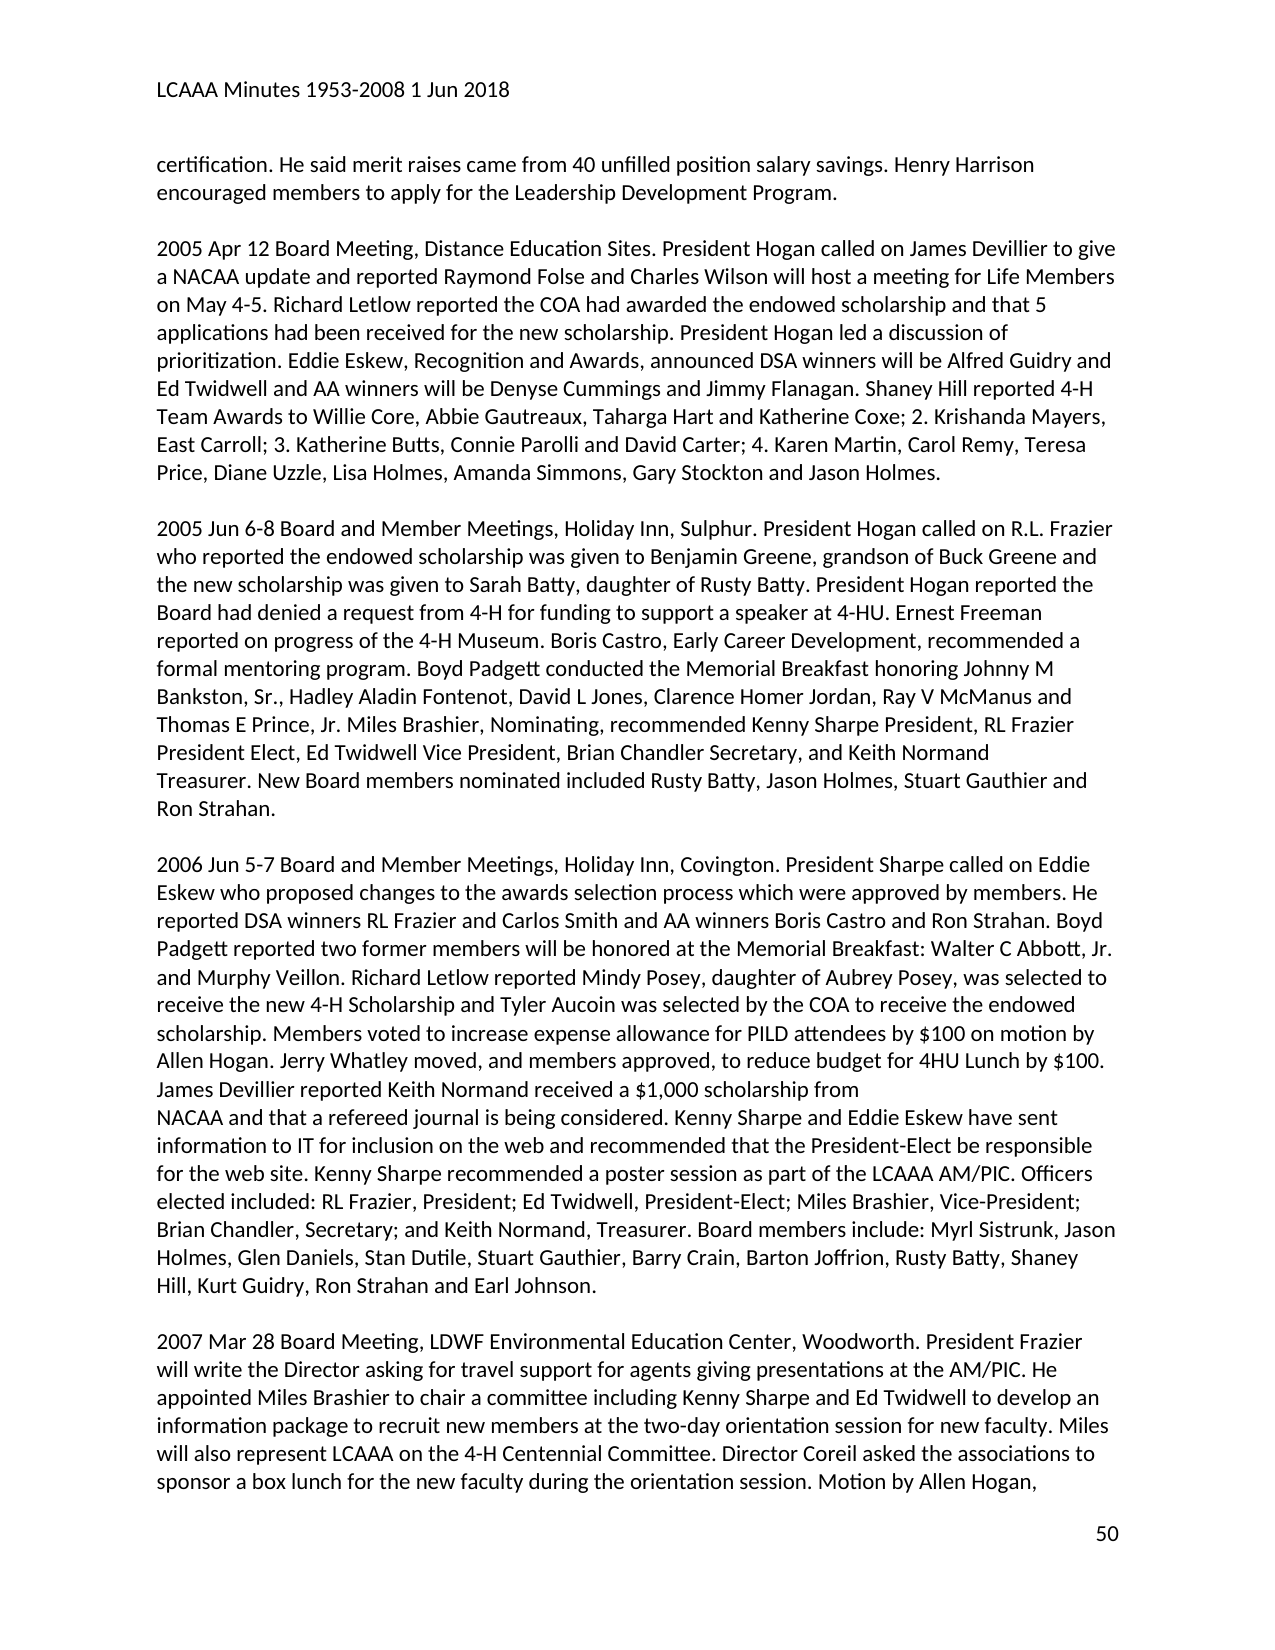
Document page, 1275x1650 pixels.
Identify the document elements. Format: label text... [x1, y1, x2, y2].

text NACAA and that a refereed journal is being considered. Kenny Sharpe and Eddie Eskew have sent information to IT for inclusion on the web and recommended that the President-Elect be responsible for the web site. Kenny Sharpe recommended a poster session as part of the LCAAA AM/PIC. Officers elected included: RL Frazier, President; Ed Twidwell, President-Elect; Miles Brashier, Vice-President; Brian Chandler, Secretary; and Keith Normand, Treasurer. Board members include: Myrl Sistrunk, Jason Holmes, Glen Daniels, Stan Dutile, Stuart Gauthier, Barry Crain, Barton Joffrion, Rusty Batty, Shaney Hill, Kurt Guidry, Ron Strahan and Earl Johnson. [156, 1103, 1118, 1299]
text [156, 1327, 1118, 1495]
text Treasurer. New Board members nominated included Rusty Batty, Jason Holmes, Stuart Gauthier and Ron Strahan. [156, 766, 1118, 822]
text 2005 Apr 12 Board Meeting, Distance Education Sites. President Hogan called on James Devillier to give a NACAA update and reported Raymond Folse and Charles Wilson will host a meeting for Life Members on May 4-5. Richard Letlow reported the COA had awarded the endowed scholarship and that 5 applications had been received for the new scholarship. President Hogan led a discussion of prioritization. Eddie Eskew, Recognition and Awards, announced DSA winners will be Alfred Guidry and Ed Twidwell and AA winners will be Denyse Cummings and Jimmy Flanagan. Shaney Hill reported 4-H Team Awards to Willie Core, Abbie Gautreaux, Taharga Hart and Katherine Coxe; 2. Krishanda Mayers, East Carroll; 3. Katherine Butts, Connie Parolli and David Carter; 4. Karen Martin, Carol Remy, Teresa Price, Diane Uzzle, Lisa Holmes, Amanda Simmons, Gary Stockton and Jason Holmes. [156, 234, 1118, 486]
text 2005 Jun 6-8 Board and Member Meetings, Holiday Inn, Sulphur. President Hogan called on R.L. Frazier who reported the endowed scholarship was given to Benjamin Greene, grandson of Buck Greene and the new scholarship was given to Sarah Batty, daughter of Rusty Batty. President Hogan reported the Board had denied a request from 4-H for funding to support a speaker at 4-HU. Ernest Freeman reported on progress of the 4-H Museum. Boris Castro, Early Career Development, recommended a formal mentoring program. Boyd Padgett conducted the Memorial Breakfast honoring Johnny M Bankston, Sr., Hadley Aladin Fontenot, David L Jones, Clarence Homer Jordan, Ray V McManus and Thomas E Prince, Jr. Miles Brashier, Nominating, recommended Kenny Sharpe President, RL Frazier President Elect, Ed Twidwell Vice President, Brian Chandler Secretary, and Keith Normand [156, 514, 1118, 766]
text 2006 Jun 5-7 Board and Member Meetings, Holiday Inn, Covington. President Sharpe called on Eddie Eskew who proposed changes to the awards selection process which were approved by members. He reported DSA winners RL Frazier and Carlos Smith and AA winners Boris Castro and Ron Strahan. Boyd Padgett reported two former members will be honored at the Memorial Breakfast: Walter C Abbott, Jr. and Murphy Veillon. Richard Letlow reported Mindy Posey, daughter of Aubrey Posey, was selected to receive the new 4-H Scholarship and Tyler Aucoin was selected by the COA to receive the endowed scholarship. Members voted to increase expense allowance for PILD attendees by $100 on motion by Allen Hogan. Jerry Whatley moved, and members approved, to reduce budget for 4HU Lunch by $100. James Devillier reported Keith Normand received a $1,000 scholarship from [156, 851, 1118, 1103]
text certification. He said merit raises came from 40 unfilled position salary savings. Henry Harrison encouraged members to apply for the Leadership Development Program. [156, 150, 1118, 206]
